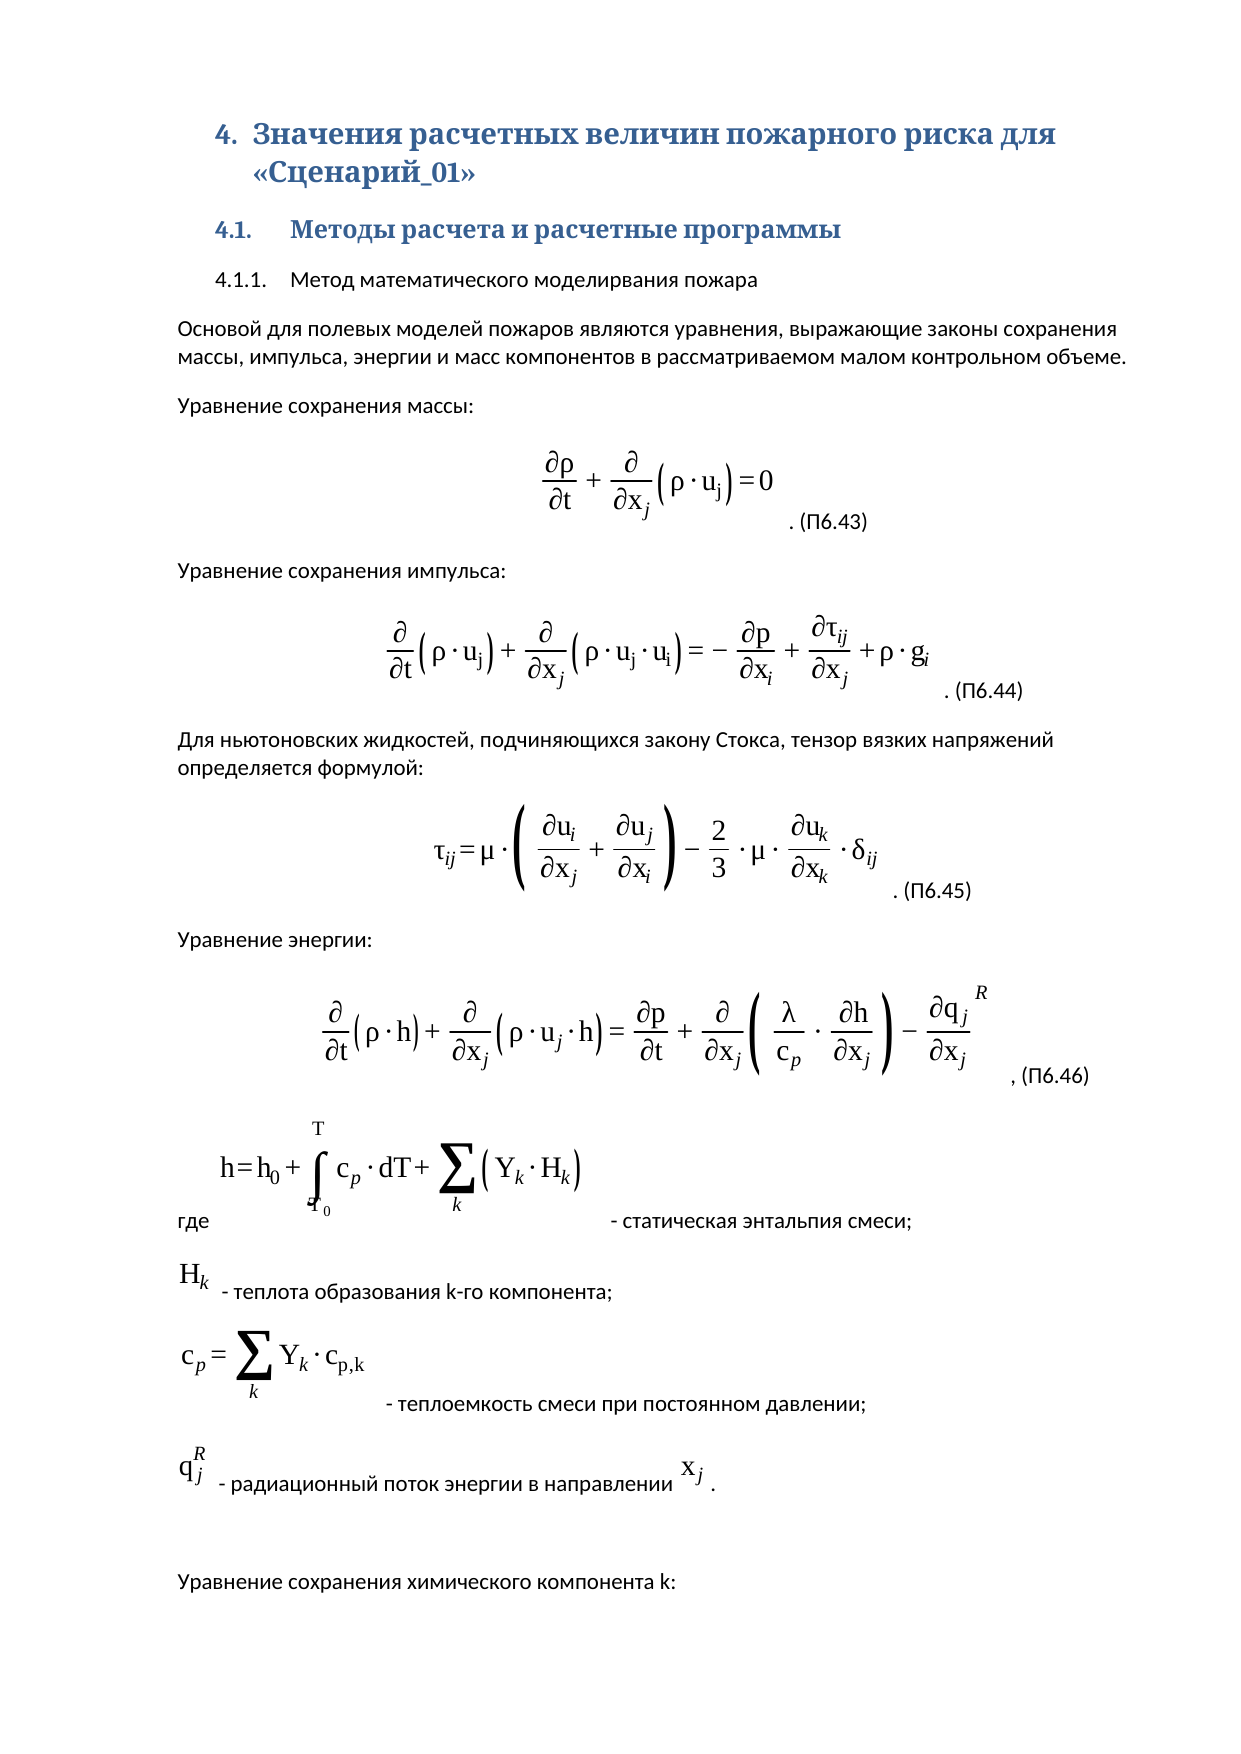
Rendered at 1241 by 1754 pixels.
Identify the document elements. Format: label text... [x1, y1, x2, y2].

text . (П6.45) [177, 802, 1152, 904]
text . (П6.44) [177, 605, 1152, 704]
text . (П6.43) [177, 440, 1152, 535]
text Метод математического моделирвания пожара [215, 266, 1152, 294]
text Уравнение сохранения импульса: [177, 556, 1152, 584]
text Уравнение энергии: [177, 925, 1152, 953]
text Уравнение сохранения химического компонента k: [177, 1567, 1152, 1595]
text - теплоемкость смеси при постоянном давлении; [177, 1326, 1152, 1417]
text Значения расчетных величин пожарного риска для «Сценарий_01» [215, 118, 1152, 190]
text Уравнение сохранения массы: [177, 391, 1152, 419]
text , (П6.46) [177, 974, 1152, 1089]
text - радиационный поток энергии в направлении . [177, 1438, 1152, 1497]
text Для ньютоновских жидкостей, подчиняющихся закону Стокса, тензор вязких напряжений определяется формулой: [177, 725, 1152, 781]
text Основой для полевых моделей пожаров являются уравнения, выражающие законы сохранения массы, импульса, энергии и масс компонентов в рассматриваемом малом контрольном объеме. [177, 314, 1152, 371]
text Методы расчета и расчетные программы [215, 216, 1152, 245]
text - теплота образования k-го компонента; [177, 1255, 1152, 1305]
text где - статическая энтальпия смеси; [177, 1110, 1152, 1234]
